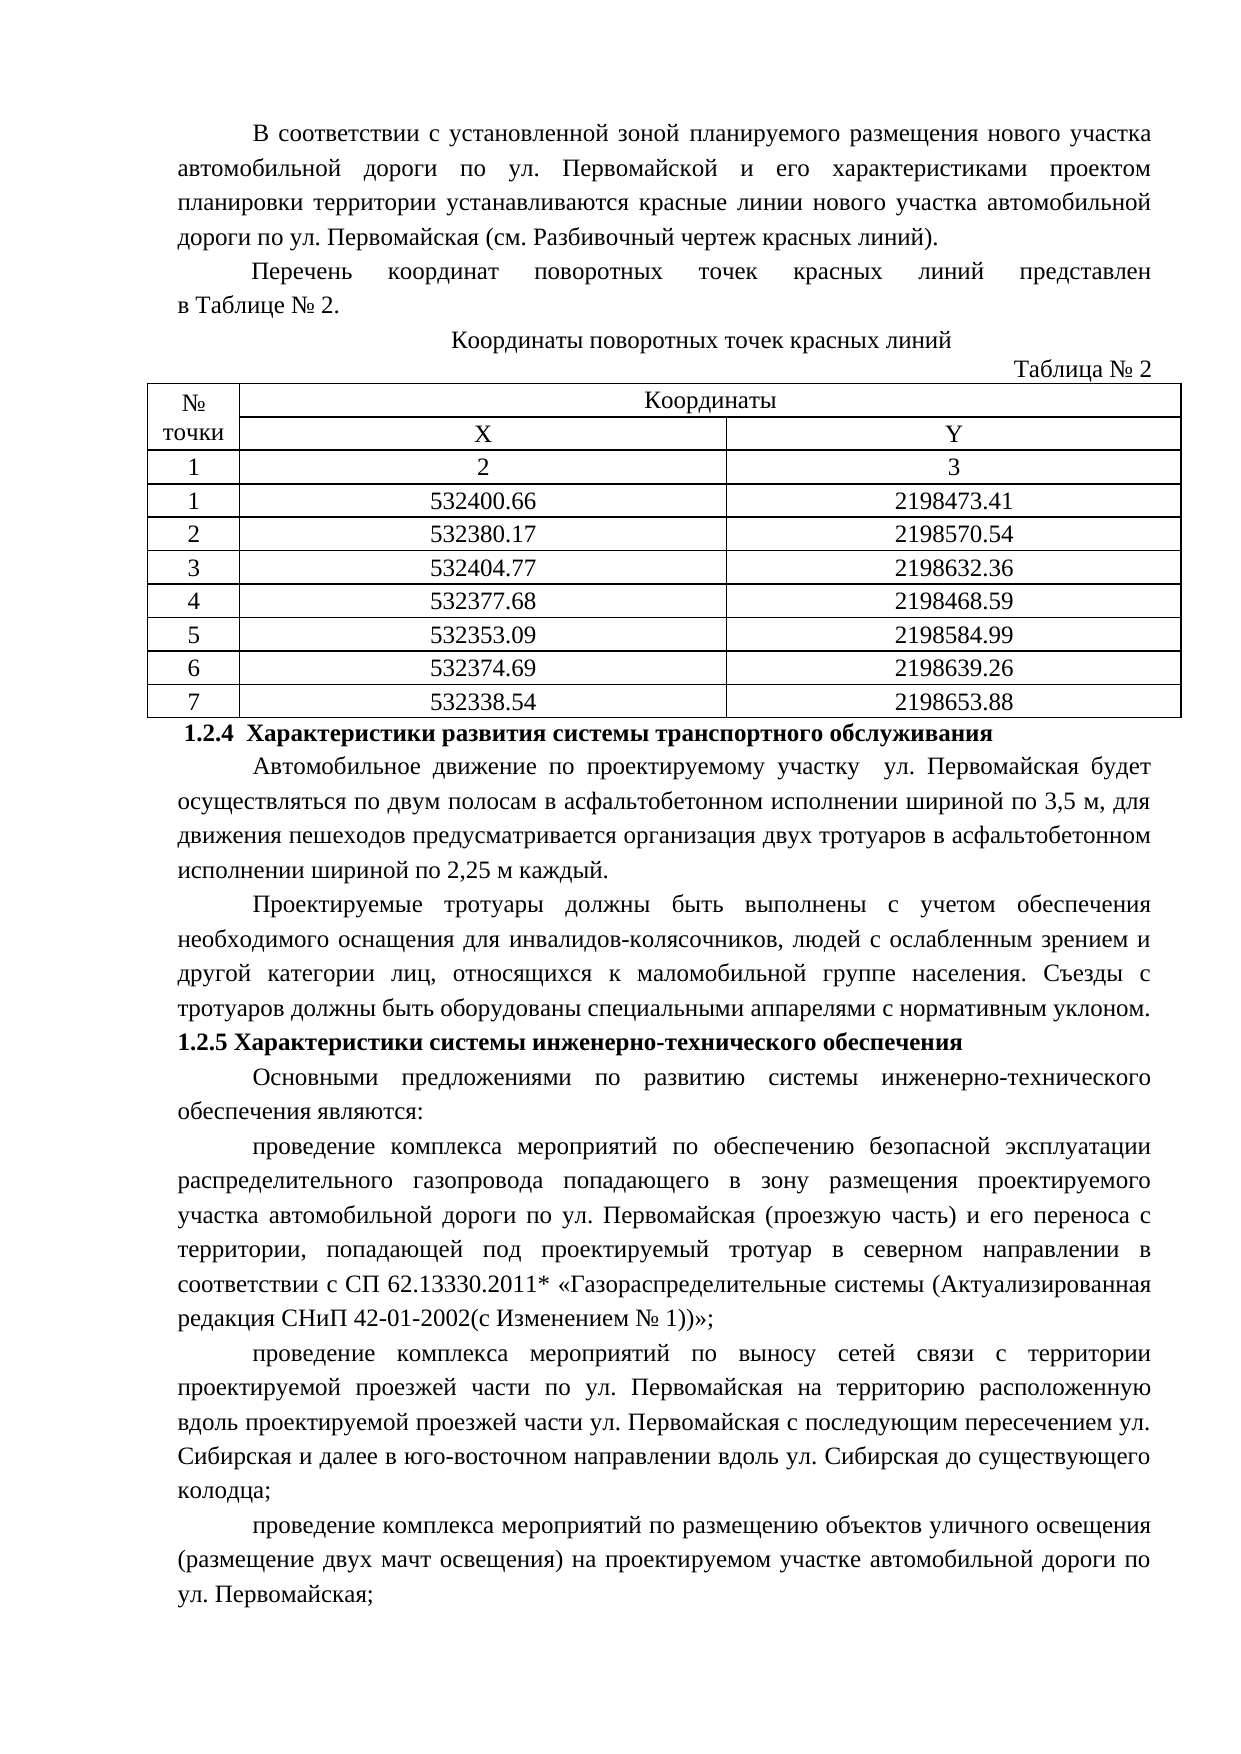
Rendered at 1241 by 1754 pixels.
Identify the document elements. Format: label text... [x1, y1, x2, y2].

table_cell 2198632.36 [727, 551, 1180, 583]
text Проектируемые тротуары должны быть выполнены с учетом обеспечения необходимого оснащения для инвалидов-колясочников, людей с ослабленным зрением и другой категории лиц, относящихся к маломобильной группе населения. Съезды с тротуаров должны быть оборудованы специальными аппарелями с нормативным уклоном. [177, 889, 1152, 1022]
table_cell 1 [148, 451, 239, 483]
table_cell Х [240, 418, 726, 449]
text Координаты поворотных точек красных линий [177, 325, 1152, 354]
table_cell 532338.54 [240, 685, 726, 717]
text проведение комплекса мероприятий по выносу сетей связи с территории проектируемой проезжей части по ул. Первомайская на территорию расположенную вдоль проектируемой проезжей части ул. Первомайская с последующим пересечением ул. Сибирская и далее в юго-восточном направлении вдоль ул. Сибирская до существующего колодца; [177, 1338, 1152, 1504]
table_cell 3 [727, 451, 1180, 483]
table_cell Y [727, 418, 1180, 449]
table_cell 532374.69 [240, 652, 726, 683]
table_cell 532377.68 [240, 585, 726, 617]
table_cell 532380.17 [240, 518, 726, 550]
table_cell 2 [148, 518, 239, 550]
table_cell 2198584.99 [727, 618, 1180, 650]
table_cell 2198473.41 [727, 485, 1180, 516]
table_cell 2198653.88 [727, 685, 1180, 717]
table_cell 532404.77 [240, 551, 726, 583]
table_cell 532400.66 [240, 485, 726, 516]
text Автомобильное движение по проектируемому участку ул. Первомайская будет осуществляться по двум полосам в асфальтобетонном исполнении шириной по 3,5 м, для движения пешеходов предусматривается организация двух тротуаров в асфальтобетонном исполнении шириной по 2,25 м каждый. [177, 751, 1152, 884]
text проведение комплекса мероприятий по размещению объектов уличного освещения (размещение двух мачт освещения) на проектируемом участке автомобильной дороги по ул. Первомайская; [177, 1510, 1152, 1608]
text 1.2.4 Характеристики развития системы транспортного обслуживания [177, 718, 1152, 747]
table_header № точки [148, 384, 239, 449]
text Основными предложениями по развитию системы инженерно-технического обеспечения являются: [177, 1062, 1152, 1125]
text Перечень координат поворотных точек красных линий представлен в Таблице № 2. [177, 256, 1152, 319]
table_cell 7 [148, 685, 239, 717]
text 1.2.5 Характеристики системы инженерно-технического обеспечения [177, 1027, 1152, 1056]
table_cell 2198570.54 [727, 518, 1180, 550]
text проведение комплекса мероприятий по обеспечению безопасной эксплуатации распределительного газопровода попадающего в зону размещения проектируемого участка автомобильной дороги по ул. Первомайская (проезжую часть) и его переноса с территории, попадающей под проектируемый тротуар в северном направлении в соответствии с СП 62.13330.2011* «Газораспределительные системы (Актуализированная редакция СНиП 42-01-2002(с Изменением № 1))»; [177, 1131, 1152, 1332]
table_cell 2198639.26 [727, 652, 1180, 683]
table_cell 6 [148, 652, 239, 683]
table_cell 2 [240, 451, 726, 483]
table_cell 1 [148, 485, 239, 516]
table_cell 4 [148, 585, 239, 617]
table_header Координаты [240, 384, 1180, 416]
table_cell 532353.09 [240, 618, 726, 650]
text Таблица № 2 [177, 354, 1152, 382]
table_cell 5 [148, 618, 239, 650]
table_cell 3 [148, 551, 239, 583]
text В соответствии с установленной зоной планируемого размещения нового участка автомобильной дороги по ул. Первомайской и его характеристиками проектом планировки территории устанавливаются красные линии нового участка автомобильной дороги по ул. Первомайская (см. Разбивочный чертеж красных линий). [177, 118, 1152, 250]
table_cell 2198468.59 [727, 585, 1180, 617]
